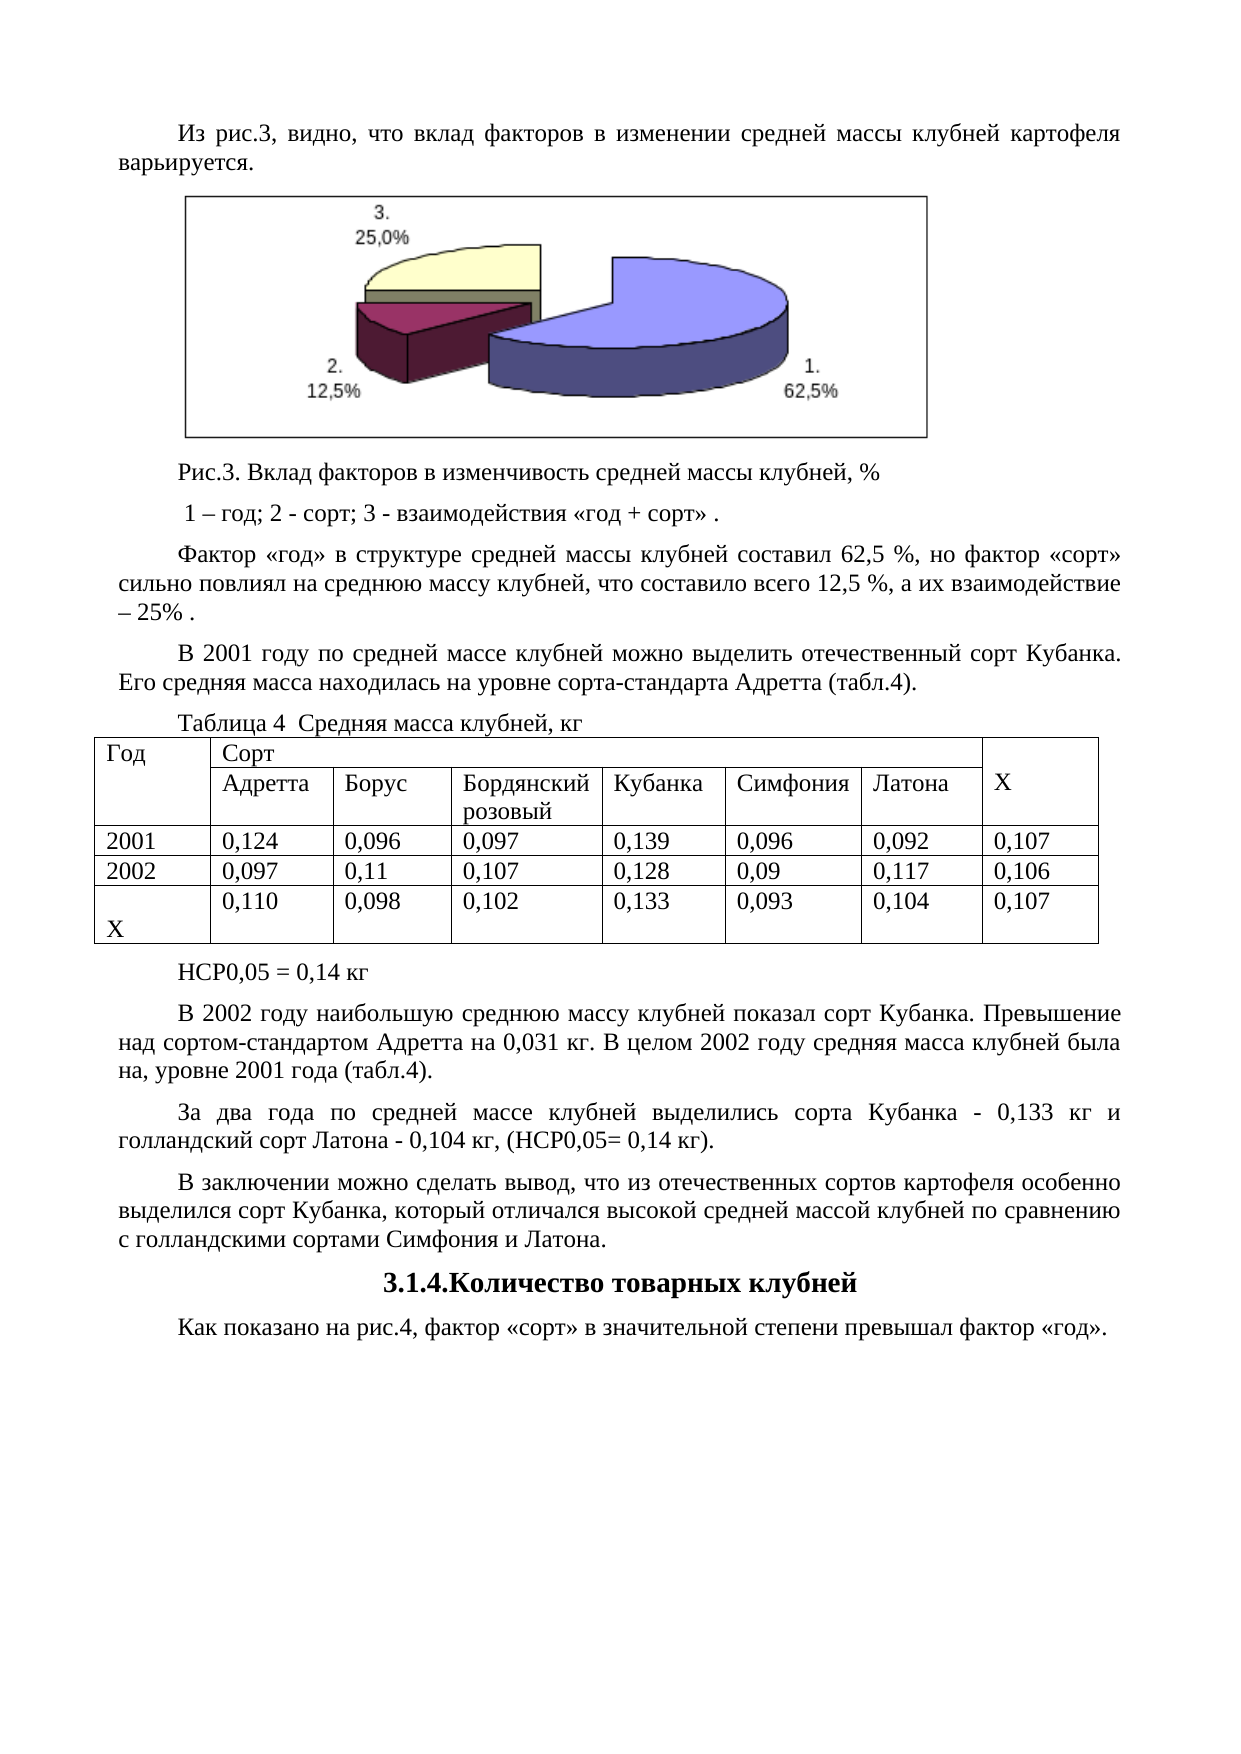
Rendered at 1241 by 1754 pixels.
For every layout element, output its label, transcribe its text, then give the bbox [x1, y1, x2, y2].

text Как показано на рис.4, фактор «сорт» в значительной степени превышал фактор «год». [118, 1312, 1122, 1340]
text 1 – год; 2 - сорт; 3 - взаимодействия «год + сорт» . [118, 498, 1122, 527]
text В 2001 году по средней массе клубней можно выделить отечественный сорт Кубанка. Его средняя масса находилась на уровне сорта-стандарта Адретта (табл.4). [118, 638, 1122, 696]
table_cell 0,107 [983, 886, 1098, 943]
table_cell 0,107 [452, 856, 602, 885]
table_cell 0,110 [211, 886, 333, 943]
table_header Х [983, 738, 1098, 825]
table_cell 2002 [95, 856, 210, 885]
table_cell 0,096 [334, 826, 451, 855]
text 3.1.4.Количество товарных клубней [118, 1266, 1122, 1299]
table_cell 0,104 [862, 886, 982, 943]
table_cell 0,09 [726, 856, 861, 885]
table_cell 0,139 [603, 826, 725, 855]
table_cell 0,097 [452, 826, 602, 855]
table_header Год [95, 738, 210, 825]
table_cell 0,133 [603, 886, 725, 943]
table_header Сорт [211, 738, 982, 767]
table_cell 0,093 [726, 886, 861, 943]
table_cell 2001 [95, 826, 210, 855]
text Фактор «год» в структуре средней массы клубней составил 62,5 %, но фактор «сорт» сильно повлиял на среднюю массу клубней, что составило всего 12,5 %, а их взаимодействие – 25% . [118, 539, 1122, 626]
table_cell Борус [334, 768, 451, 825]
text В заключении можно сделать вывод, что из отечественных сортов картофеля особенно выделился сорт Кубанка, который отличался высокой средней массой клубней по сравнению с голландскими сортами Симфония и Латона. [118, 1167, 1122, 1253]
text Из рис.3, видно, что вклад факторов в изменении средней массы клубней картофеля варьируется. [118, 118, 1122, 176]
table_cell 0,098 [334, 886, 451, 943]
table_cell Бордянский розовый [452, 768, 602, 825]
table_cell 0,097 [211, 856, 333, 885]
text Рис.3. Вклад факторов в изменчивость средней массы клубней, % [118, 457, 1122, 486]
table_cell Х [95, 886, 210, 943]
table_cell 0,096 [726, 826, 861, 855]
table_cell Симфония [726, 768, 861, 825]
table_cell 0,117 [862, 856, 982, 885]
text За два года по средней массе клубней выделились сорта Кубанка - 0,133 кг и голландский сорт Латона - 0,104 кг, (НСР0,05= 0,14 кг). [118, 1097, 1122, 1154]
table_cell Кубанка [603, 768, 725, 825]
table_cell 0,102 [452, 886, 602, 943]
text Таблица 4 Средняя масса клубней, кг [118, 708, 1122, 737]
table_cell 0,124 [211, 826, 333, 855]
table_cell Латона [862, 768, 982, 825]
table_cell 0,106 [983, 856, 1098, 885]
text HСP0,05 = 0,14 кг [118, 957, 1122, 986]
table_cell 0,107 [983, 826, 1098, 855]
table_cell 0,128 [603, 856, 725, 885]
table_cell 0,11 [334, 856, 451, 885]
text В 2002 году наибольшую среднюю массу клубней показал сорт Кубанка. Превышение над сортом-стандартом Адретта на 0,031 кг. В целом 2002 году средняя масса клубней была на, уровне 2001 года (табл.4). [118, 998, 1122, 1084]
table_cell 0,092 [862, 826, 982, 855]
table_cell Адретта [211, 768, 333, 825]
